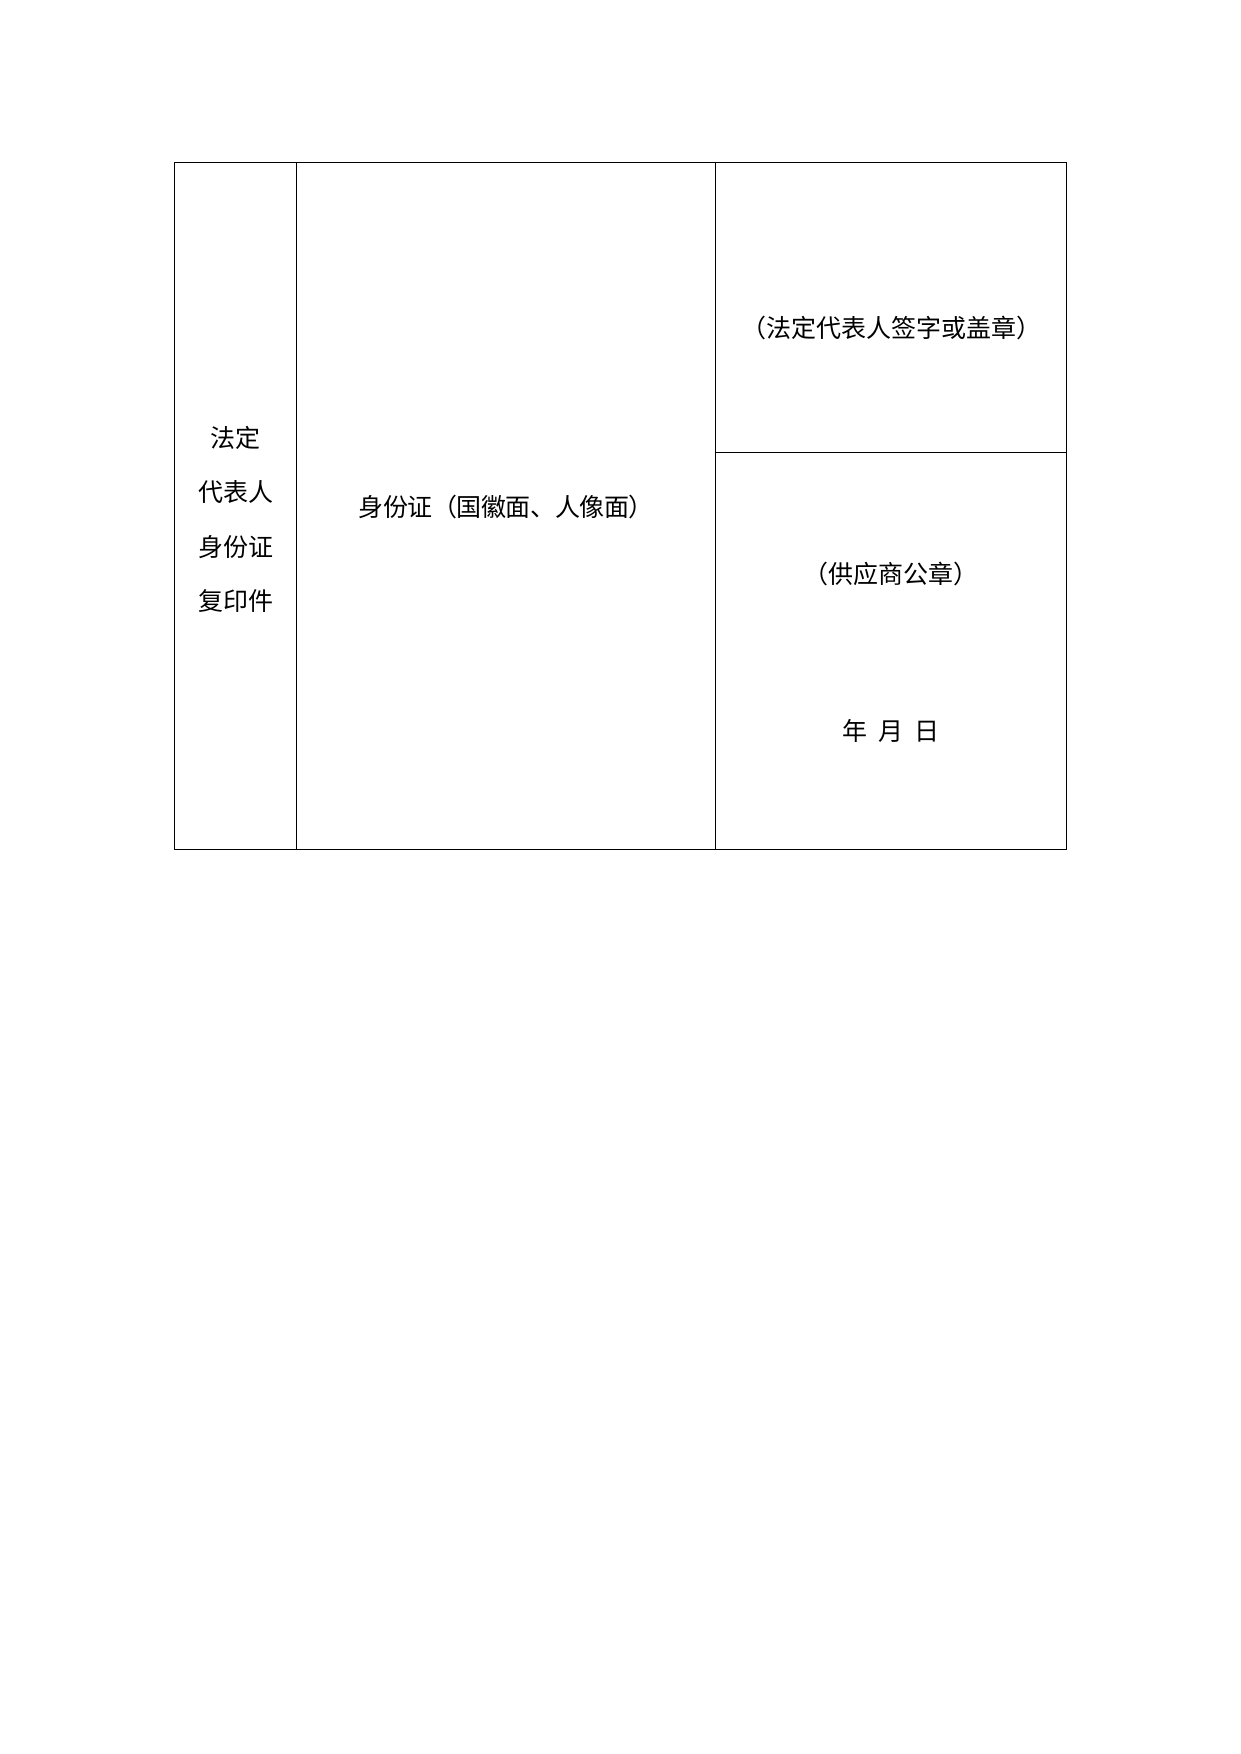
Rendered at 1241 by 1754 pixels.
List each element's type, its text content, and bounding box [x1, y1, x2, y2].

table_cell （供应商公章） 年 月 日 [716, 453, 1066, 849]
table_cell 法定 代表人 身份证 复印件 [175, 163, 296, 849]
table_cell （法定代表人签字或盖章） [716, 163, 1066, 452]
table_cell 身份证（国徽面、人像面） [297, 163, 715, 849]
